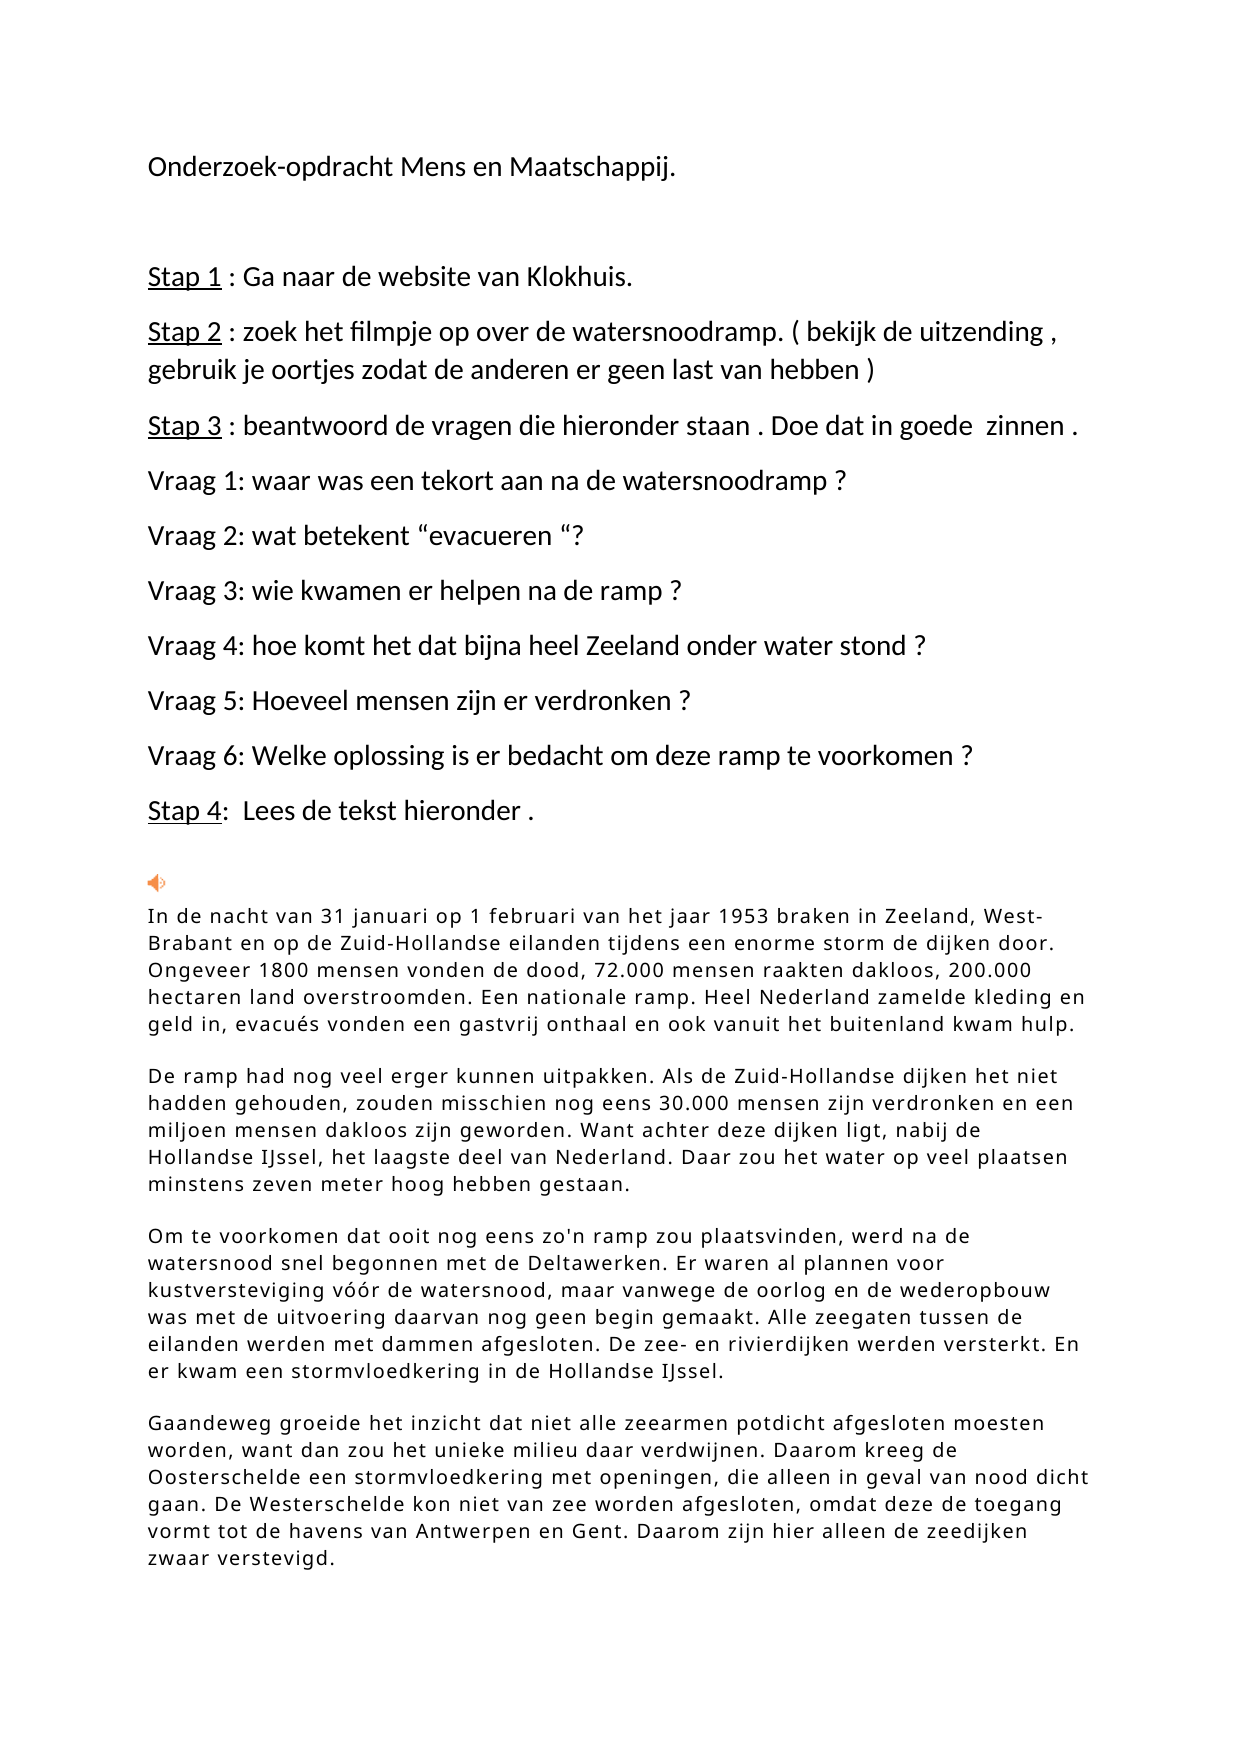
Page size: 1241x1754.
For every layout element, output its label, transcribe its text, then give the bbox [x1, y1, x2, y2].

text Om te voorkomen dat ooit nog eens zo'n ramp zou plaatsvinden, werd na de watersnood snel begonnen met de Deltawerken. Er waren al plannen voor kustversteviging vóór de watersnood, maar vanwege de oorlog en de wederopbouw was met de uitvoering daarvan nog geen begin gemaakt. Alle zeegaten tussen de eilanden werden met dammen afgesloten. De zee- en rivierdijken werden versterkt. En er kwam een stormvloedkering in de Hollandse IJssel. [148, 1222, 1092, 1384]
text Stap 2 : zoek het filmpje op over de watersnoodramp. ( bekijk de uitzending , gebruik je oortjes zodat de anderen er geen last van hebben ) [148, 313, 1092, 387]
text Onderzoek-opdracht Mens en Maatschappij. [148, 148, 1092, 183]
text De ramp had nog veel erger kunnen uitpakken. Als de Zuid-Hollandse dijken het niet hadden gehouden, zouden misschien nog eens 30.000 mensen zijn verdronken en een miljoen mensen dakloos zijn geworden. Want achter deze dijken ligt, nabij de Hollandse IJssel, het laagste deel van Nederland. Daar zou het water op veel plaatsen minstens zeven meter hoog hebben gestaan. [148, 1062, 1092, 1197]
text Stap 4: Lees de tekst hieronder . [148, 792, 1092, 828]
text Vraag 4: hoe komt het dat bijna heel Zeeland onder water stond ? [148, 627, 1092, 663]
text Vraag 5: Hoeveel mensen zijn er verdronken ? [148, 682, 1092, 718]
text In de nacht van 31 januari op 1 februari van het jaar 1953 braken in Zeeland, West-Brabant en op de Zuid-Hollandse eilanden tijdens een enorme storm de dijken door. Ongeveer 1800 mensen vonden de dood, 72.000 mensen raakten dakloos, 200.000 hectaren land overstroomden. Een nationale ramp. Heel Nederland zamelde kleding en geld in, evacués vonden een gastvrij onthaal en ook vanuit het buitenland kwam hulp. [148, 902, 1092, 1037]
text Stap 3 : beantwoord de vragen die hieronder staan . Doe dat in goede zinnen . [148, 407, 1092, 442]
text Stap 1 : Ga naar de website van Klokhuis. [148, 258, 1092, 293]
text Vraag 6: Welke oplossing is er bedacht om deze ramp te voorkomen ? [148, 737, 1092, 773]
picture [147, 874, 167, 894]
text Gaandeweg groeide het inzicht dat niet alle zeearmen potdicht afgesloten moesten worden, want dan zou het unieke milieu daar verdwijnen. Daarom kreeg de Oosterschelde een stormvloedkering met openingen, die alleen in geval van nood dicht gaan. De Westerschelde kon niet van zee worden afgesloten, omdat deze de toegang vormt tot de havens van Antwerpen en Gent. Daarom zijn hier alleen de zeedijken zwaar verstevigd. [148, 1409, 1092, 1571]
text Vraag 2: wat betekent “evacueren “? [148, 517, 1092, 552]
text Vraag 3: wie kwamen er helpen na de ramp ? [148, 572, 1092, 607]
text Vraag 1: waar was een tekort aan na de watersnoodramp ? [148, 462, 1092, 497]
